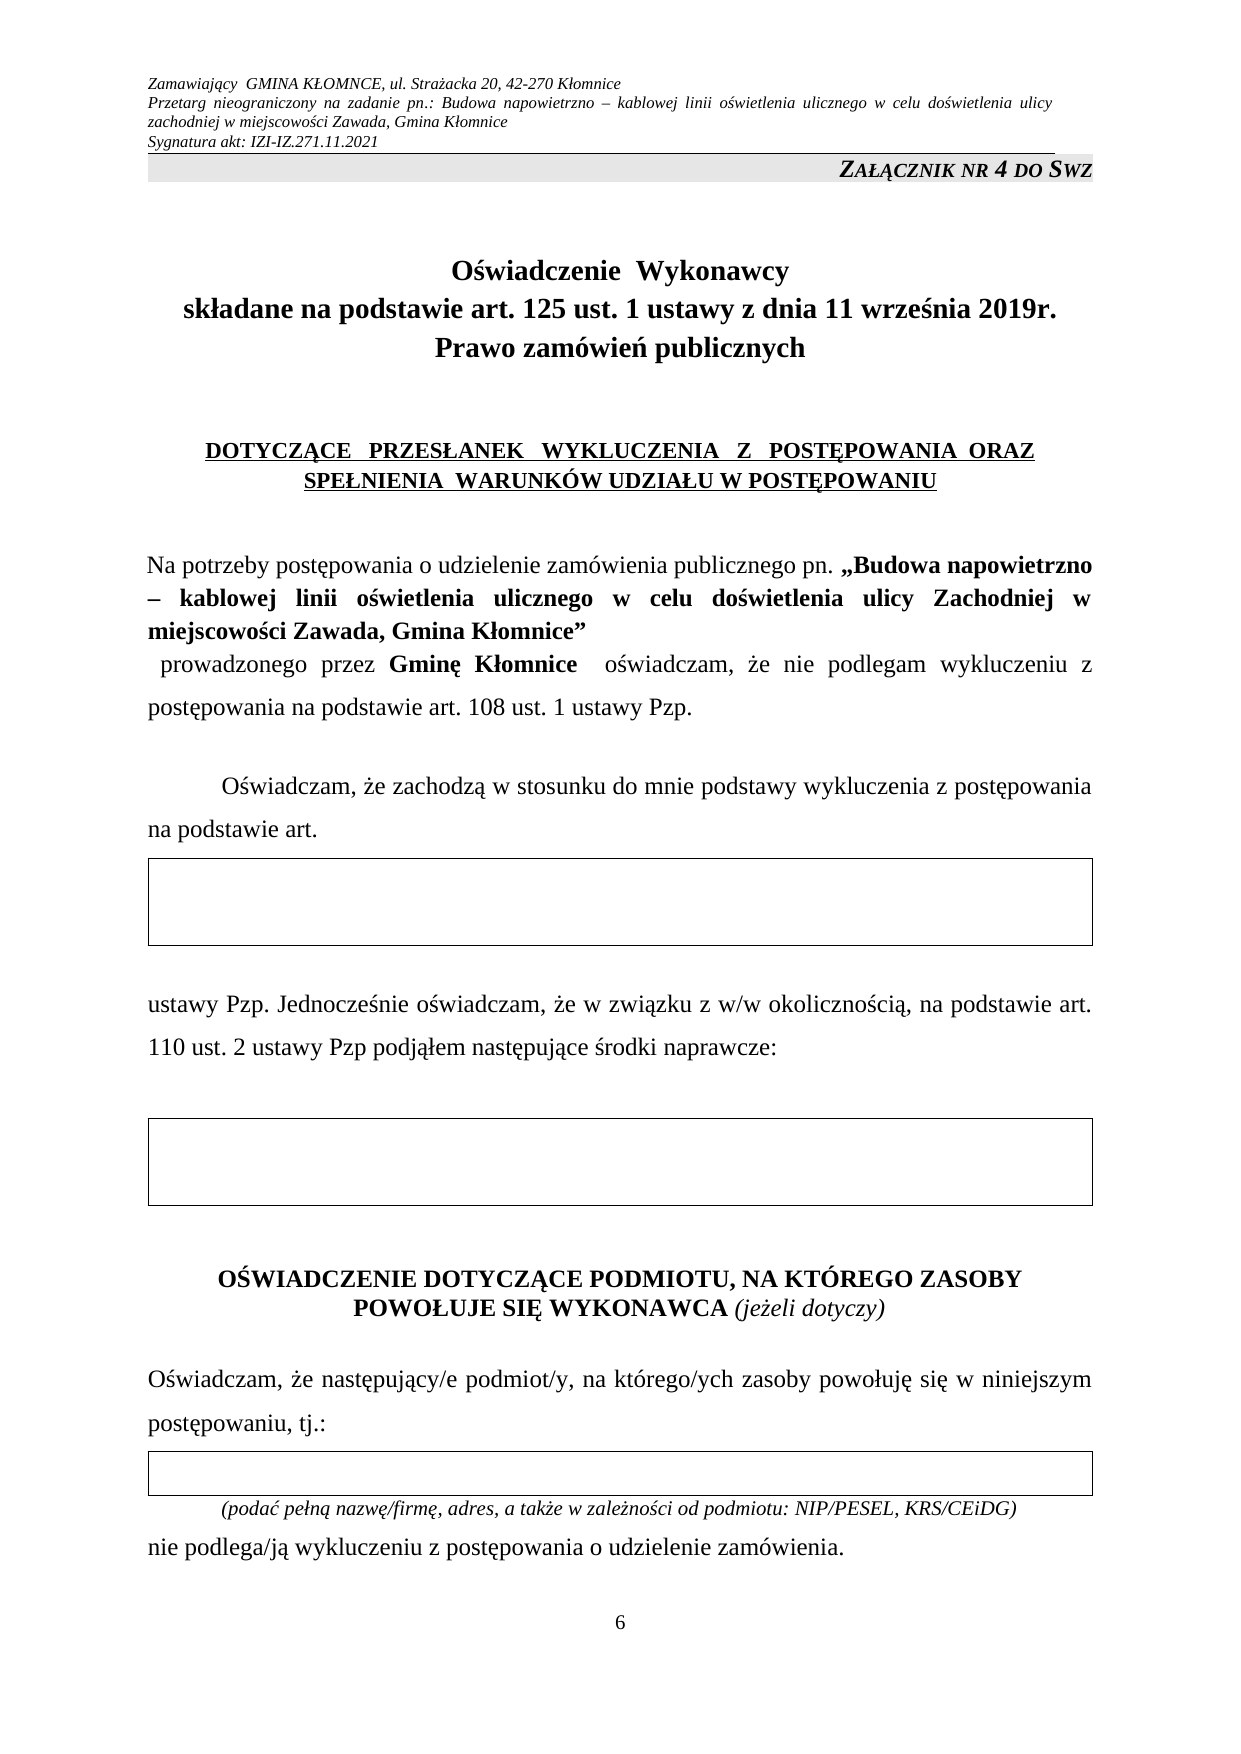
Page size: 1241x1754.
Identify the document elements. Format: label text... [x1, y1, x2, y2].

text nie podlega/ją wykluczeniu z postępowania o udzielenie zamówienia. [148, 1532, 1093, 1561]
text ustawy Pzp. Jednocześnie oświadczam, że w związku z w/w okolicznością, na podstawie art. 110 ust. 2 ustawy Pzp podjąłem następujące środki naprawcze: [148, 989, 1093, 1061]
table_header [149, 859, 1092, 944]
table_header [149, 1119, 1092, 1205]
text (podać pełną nazwę/firmę, adres, a także w zależności od podmiotu: NIP/PESEL, KRS/CEiDG) [148, 1496, 1093, 1520]
text Na potrzeby postępowania o udzielenie zamówienia publicznego pn. „Budowa napowietrzno – kablowej linii oświetlenia ulicznego w celu doświetlenia ulicy Zachodniej w miejscowości Zawada, Gmina Kłomnice” [146, 550, 1093, 644]
text Prawo zamówień publicznych [148, 330, 1093, 363]
text prowadzonego przez Gminę Kłomnice oświadczam, że nie podlegam wykluczeniu z postępowania na podstawie art. 108 ust. 1 ustawy Pzp. [146, 649, 1093, 721]
text Oświadczam, że zachodzą w stosunku do mnie podstawy wykluczenia z postępowania na podstawie art. [148, 771, 1093, 843]
table_header [149, 1452, 1092, 1495]
text składane na podstawie art. 125 ust. 1 ustawy z dnia 11 września 2019r. [148, 291, 1093, 325]
subtitle Załącznik nr 4 do Swz [148, 154, 1093, 182]
text Oświadczenie Wykonawcy [148, 253, 1093, 286]
text Oświadczam, że następujący/e podmiot/y, na którego/ych zasoby powołuję się w niniejszym postępowaniu, tj.: [148, 1364, 1093, 1436]
text OŚWIADCZENIE DOTYCZĄCE PODMIOTU, NA KTÓREGO ZASOBY POWOŁUJE SIĘ WYKONAWCA (jeżeli dotyczy) [148, 1264, 1093, 1321]
text DOTYCZĄCE PRZESŁANEK WYKLUCZENIA Z POSTĘPOWANIA ORAZ SPEŁNIENIA WARUNKÓW UDZIAŁU W POSTĘPOWANIU [148, 437, 1093, 494]
